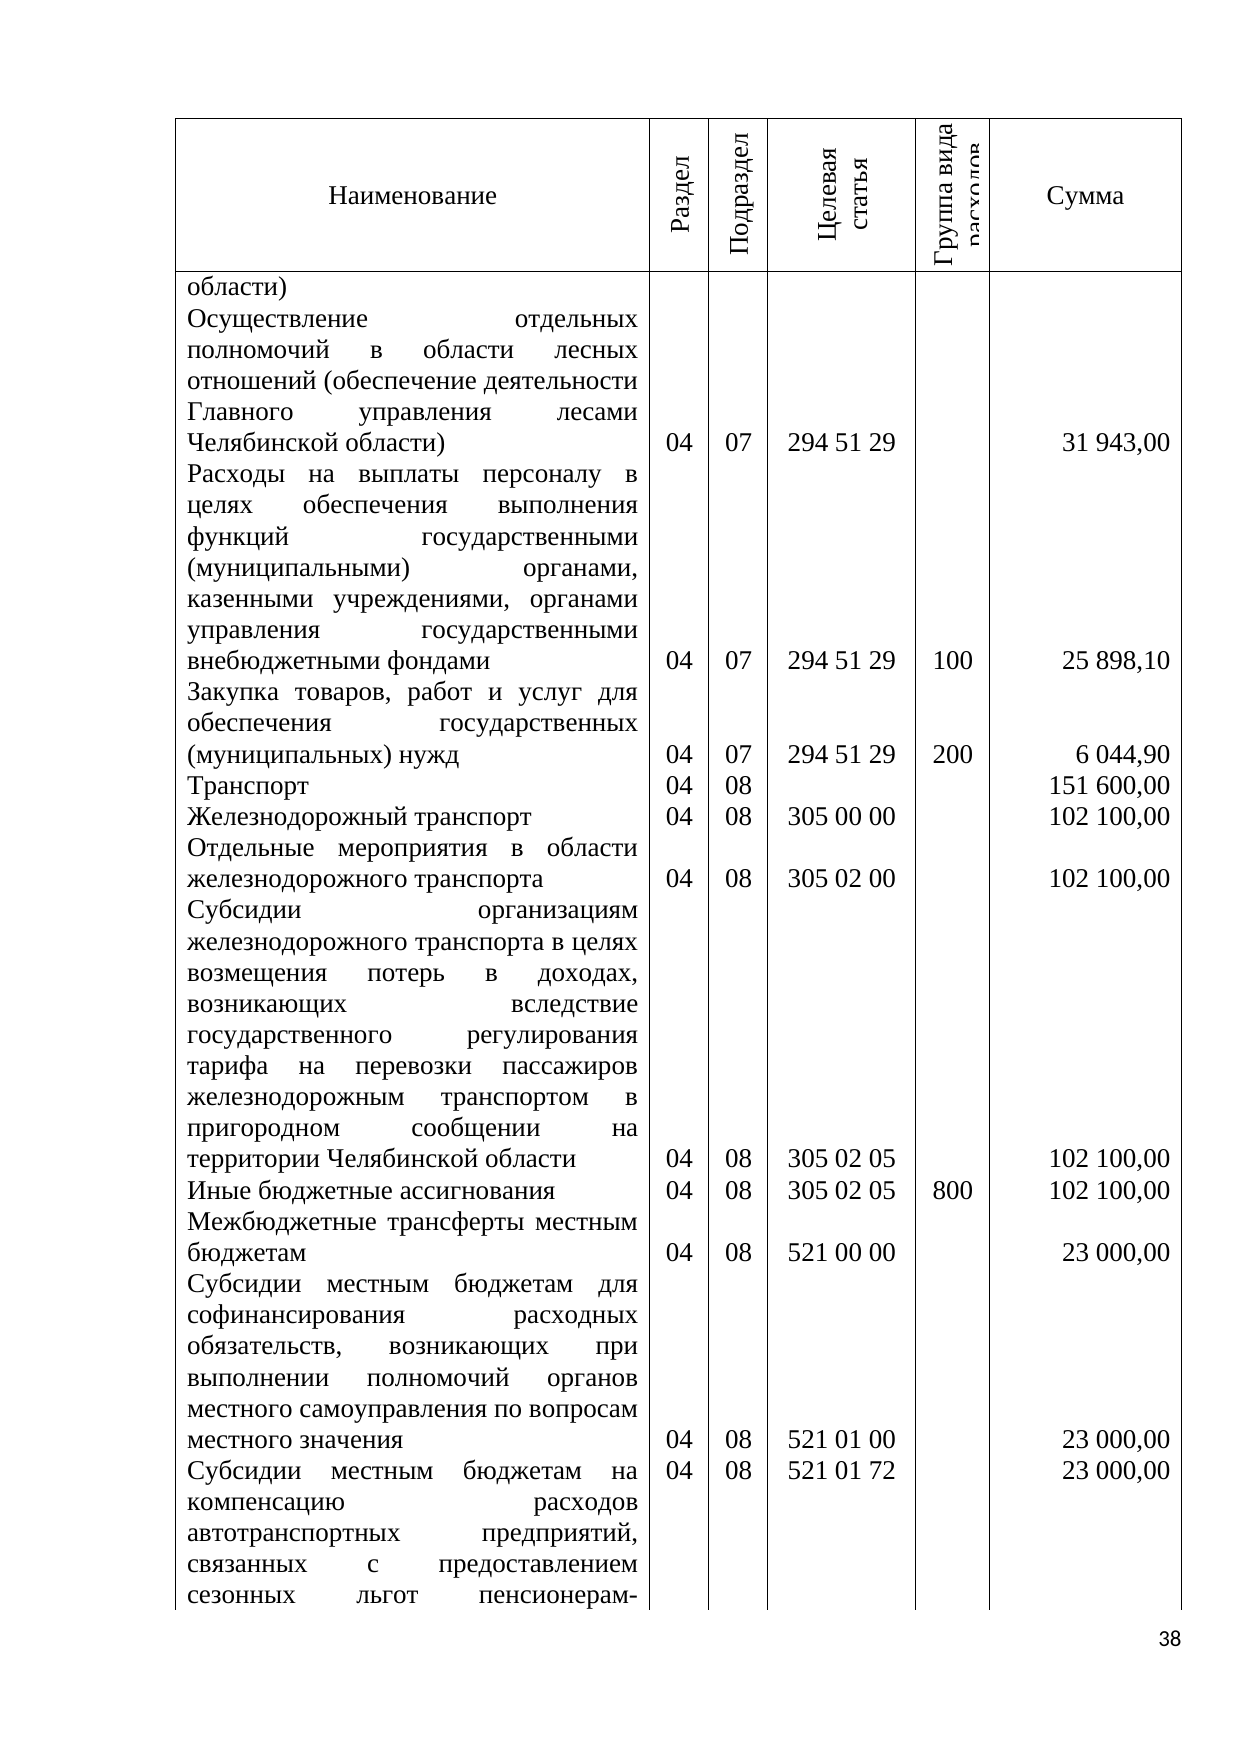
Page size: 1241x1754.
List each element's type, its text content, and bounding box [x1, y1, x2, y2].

table_header Наименование [176, 119, 649, 271]
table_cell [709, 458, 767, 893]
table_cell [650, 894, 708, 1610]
table_header Группа вида расходов [916, 119, 989, 271]
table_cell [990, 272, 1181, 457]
table_header Сумма [990, 119, 1181, 271]
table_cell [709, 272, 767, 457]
table_header Раздел [650, 119, 708, 271]
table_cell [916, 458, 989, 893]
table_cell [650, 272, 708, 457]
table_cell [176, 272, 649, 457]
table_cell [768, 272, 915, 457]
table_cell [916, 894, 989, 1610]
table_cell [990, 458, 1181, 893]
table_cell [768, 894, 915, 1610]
table_header Целевая статья [768, 119, 915, 271]
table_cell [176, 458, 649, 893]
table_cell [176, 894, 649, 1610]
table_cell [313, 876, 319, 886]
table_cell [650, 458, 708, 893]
table_header Подраздел [709, 119, 767, 271]
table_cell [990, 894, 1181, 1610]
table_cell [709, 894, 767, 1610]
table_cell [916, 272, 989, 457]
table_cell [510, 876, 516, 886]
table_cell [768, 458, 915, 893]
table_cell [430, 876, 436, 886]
